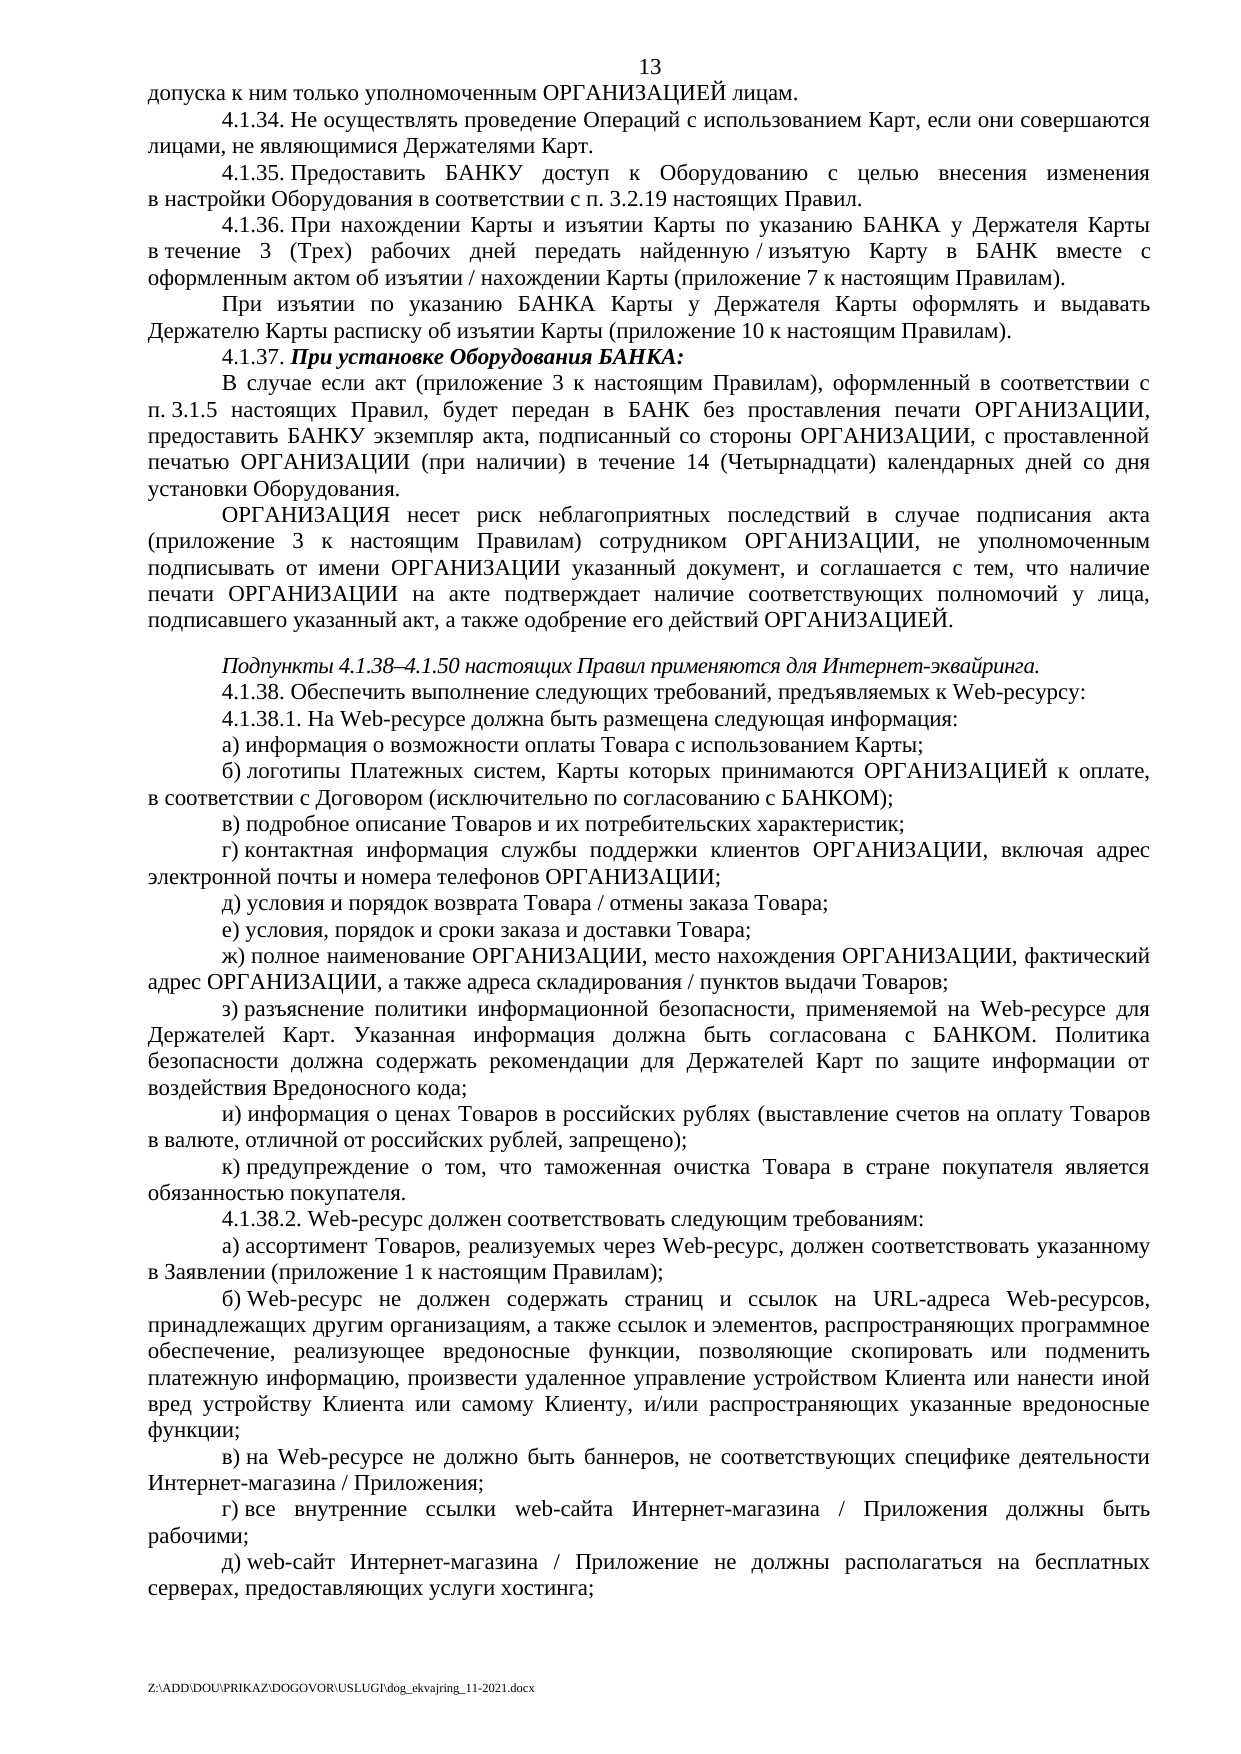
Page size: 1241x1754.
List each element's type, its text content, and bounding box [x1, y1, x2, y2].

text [148, 79, 1152, 106]
text б) Web-ресурс не должен содержать страниц и ссылок на URL-адреса Web-ресурсов, принадлежащих другим организациям, а также ссылок и элементов, распространяющих программное обеспечение, реализующее вредоносные функции, позволяющие скопировать или подменить платежную информацию, произвести удаленное управление устройством Клиента или нанести иной вред устройству Клиента или самому Клиенту, и/или распространяющих указанные вредоносные функции; [148, 1284, 1152, 1443]
text е) условия, порядок и сроки заказа и доставки Товара; [148, 916, 1152, 942]
text д) web-сайт Интернет-магазина / Приложение не должны располагаться на бесплатных серверах, предоставляющих услуги хостинга; [148, 1548, 1152, 1601]
text ОРГАНИЗАЦИЯ несет риск неблагоприятных последствий в случае подписания акта (приложение 3 к настоящим Правилам) сотрудником ОРГАНИЗАЦИИ, не уполномоченным подписывать от имени ОРГАНИЗАЦИИ указанный документ, и соглашается с тем, что наличие печати ОРГАНИЗАЦИИ на акте подтверждает наличие соответствующих полномочий у лица, подписавшего указанный акт, а также одобрение его действий ОРГАНИЗАЦИЕЙ. [148, 501, 1152, 633]
text в) подробное описание Товаров и их потребительских характеристик; [148, 810, 1152, 837]
text а) информация о возможности оплаты Товара с использованием Карты; [148, 731, 1152, 757]
text 4.1.38.2. Web-ресурс должен соответствовать следующим требованиям: [148, 1206, 1152, 1232]
text б) логотипы Платежных систем, Карты которых принимаются ОРГАНИЗАЦИЕЙ к оплате, в соответствии с Договором (исключительно по согласованию с БАНКОМ); [148, 757, 1152, 810]
text 4.1.36. При нахождении Карты и изъятии Карты по указанию БАНКА у Держателя Карты в течение 3 (Трех) рабочих дней передать найденную / изъятую Карту в БАНК вместе с оформленным актом об изъятии / нахождении Карты (приложение 7 к настоящим Правилам). [148, 211, 1152, 290]
text з) разъяснение политики информационной безопасности, применяемой на Web-ресурсе для Держателей Карт. Указанная информация должна быть согласована с БАНКОМ. Политика безопасности должна содержать рекомендации для Держателей Карт по защите информации от воздействия Вредоносного кода; [148, 995, 1152, 1100]
text При изъятии по указанию БАНКА Карты у Держателя Карты оформлять и выдавать Держателю Карты расписку об изъятии Карты (приложение 10 к настоящим Правилам). [148, 290, 1152, 343]
text а) ассортимент Товаров, реализуемых через Web-ресурс, должен соответствовать указанному в Заявлении (приложение 1 к настоящим Правилам); [148, 1232, 1152, 1284]
text д) условия и порядок возврата Товара / отмены заказа Товара; [148, 889, 1152, 916]
text г) контактная информация службы поддержки клиентов ОРГАНИЗАЦИИ, включая адрес электронной почты и номера телефонов ОРГАНИЗАЦИИ; [148, 837, 1152, 889]
text Подпункты 4.1.38–4.1.50 настоящих Правил применяются для Интернет-эквайринга. [148, 652, 1152, 678]
text 4.1.35. Предоставить БАНКУ доступ к Оборудованию с целью внесения изменения в настройки Оборудования в соответствии с п. 3.2.19 настоящих Правил. [148, 158, 1152, 211]
text 4.1.38.1. На Web-ресурсе должна быть размещена следующая информация: [148, 705, 1152, 731]
text г) все внутренние ссылки web-сайта Интернет-магазина / Приложения должны быть рабочими; [148, 1495, 1152, 1548]
text В случае если акт (приложение 3 к настоящим Правилам), оформленный в соответствии с п. 3.1.5 настоящих Правил, будет передан в БАНК без проставления печати ОРГАНИЗАЦИИ, предоставить БАНКУ экземпляр акта, подписанный со стороны ОРГАНИЗАЦИИ, с проставленной печатью ОРГАНИЗАЦИИ (при наличии) в течение 14 (Четырнадцати) календарных дней со дня установки Оборудования. [148, 369, 1152, 501]
text 4.1.38. Обеспечить выполнение следующих требований, предъявляемых к Web-ресурсу: [148, 678, 1152, 705]
text к) предупреждение о том, что таможенная очистка Товара в стране покупателя является обязанностью покупателя. [148, 1153, 1152, 1206]
text и) информация о ценах Товаров в российских рублях (выставление счетов на оплату Товаров в валюте, отличной от российских рублей, запрещено); [148, 1100, 1152, 1153]
text 4.1.37. При установке Оборудования БАНКА: [148, 343, 1152, 369]
text ж) полное наименование ОРГАНИЗАЦИИ, место нахождения ОРГАНИЗАЦИИ, фактический адрес ОРГАНИЗАЦИИ, а также адреса складирования / пунктов выдачи Товаров; [148, 942, 1152, 995]
text в) на Web-ресурсе не должно быть баннеров, не соответствующих специфике деятельности Интернет-магазина / Приложения; [148, 1443, 1152, 1495]
text 4.1.34. Не осуществлять проведение Операций с использованием Карт, если они совершаются лицами, не являющимися Держателями Карт. [148, 106, 1152, 158]
